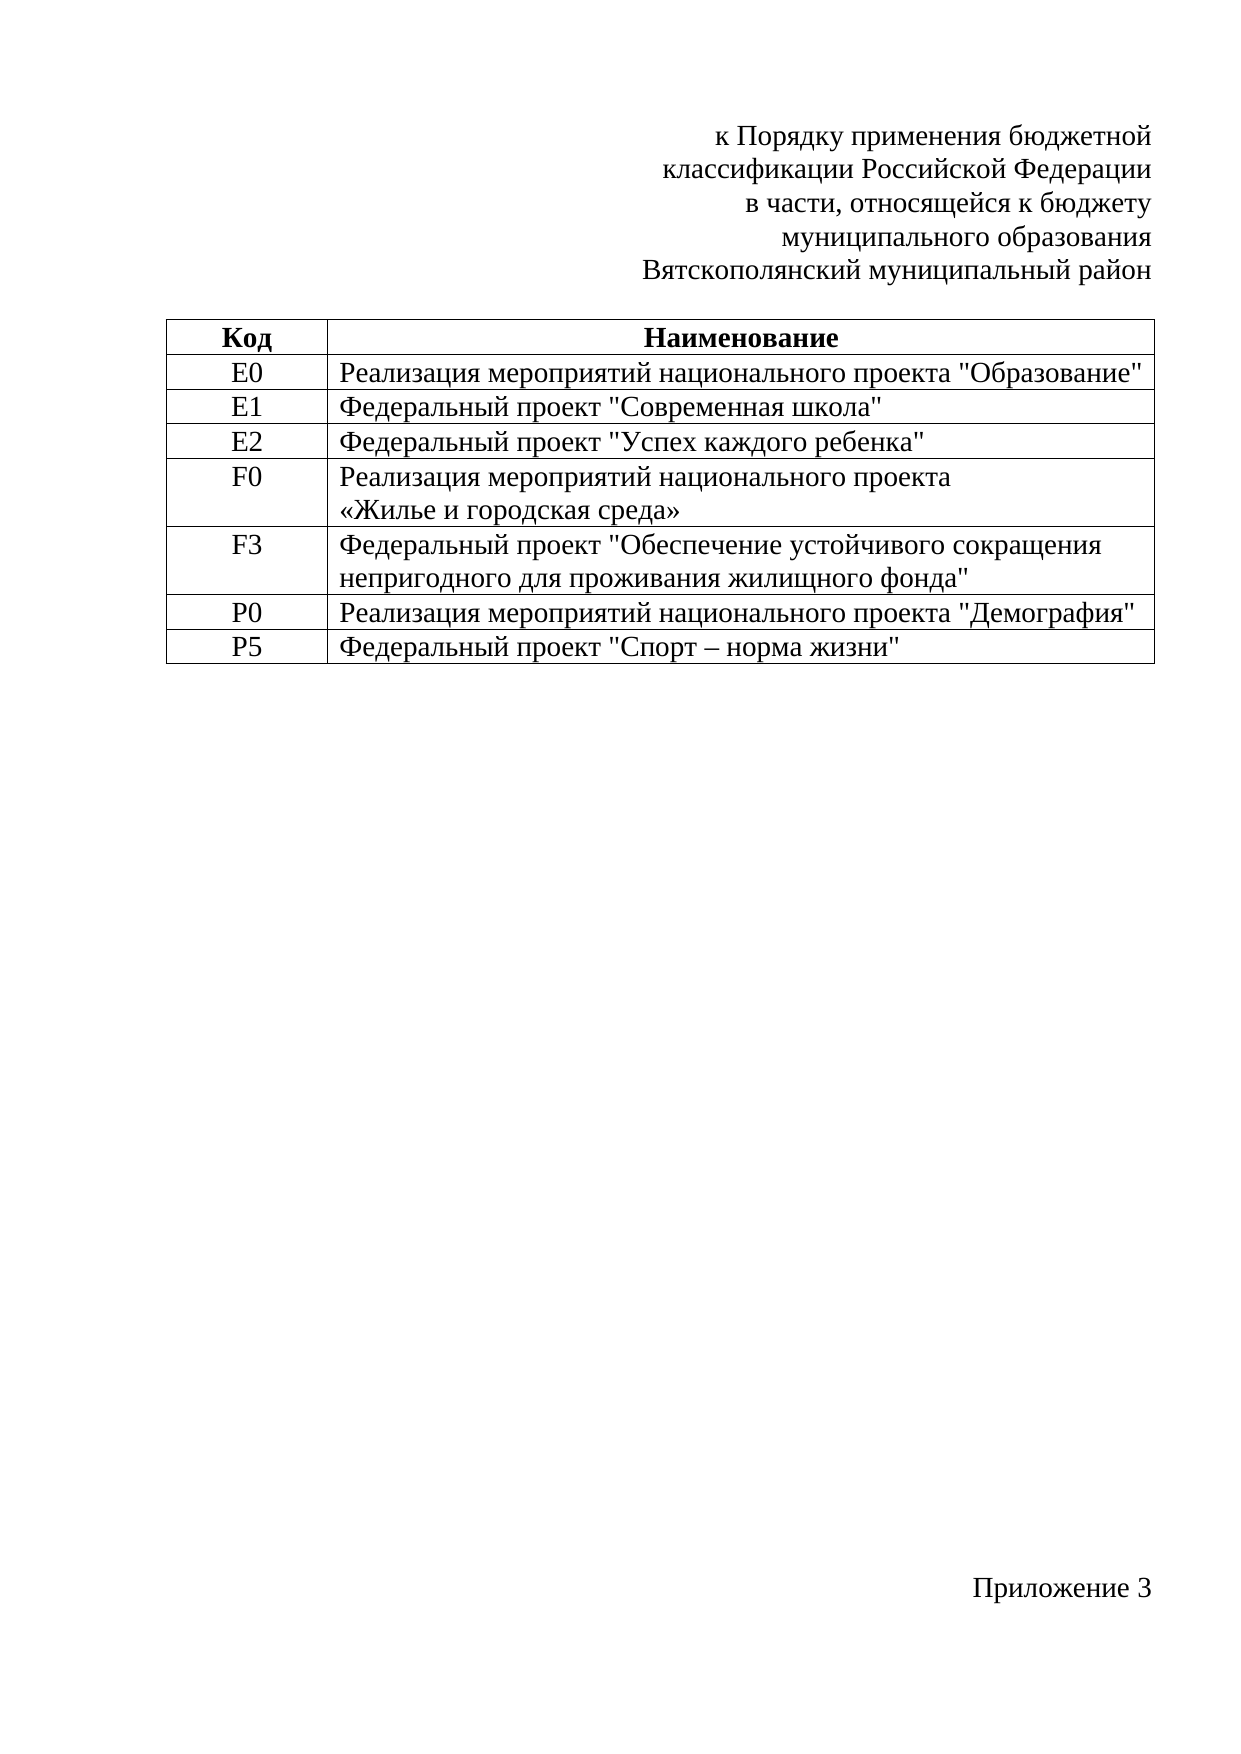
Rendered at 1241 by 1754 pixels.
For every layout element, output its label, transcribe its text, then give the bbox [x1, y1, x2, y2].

table_cell Е0 [167, 355, 327, 388]
table_cell Реализация мероприятий национального проекта "Демография" [328, 595, 1154, 628]
table_cell Федеральный проект "Успех каждого ребенка" [328, 424, 1154, 458]
table_cell E1 [167, 390, 327, 423]
table_header Код [167, 320, 327, 354]
table_cell P0 [167, 595, 327, 628]
table_cell F3 [167, 527, 327, 594]
text Вятскополянский муниципальный район [177, 252, 1152, 286]
text классификации Российской Федерации [177, 152, 1152, 185]
table_header Наименование [328, 320, 1154, 354]
table_cell P5 [167, 630, 327, 663]
table_cell Федеральный проект "Современная школа" [328, 390, 1154, 423]
table_cell F0 [167, 459, 327, 526]
table_cell Реализация мероприятий национального проекта "Образование" [328, 355, 1154, 388]
table_cell E2 [167, 424, 327, 458]
text к Порядку применения бюджетной [177, 118, 1152, 152]
table_cell Федеральный проект "Обеспечение устойчивого сокращения непригодного для проживания жилищного фонда" [328, 527, 1154, 594]
text Приложение 3 [177, 1570, 1152, 1603]
table_cell Федеральный проект "Спорт – норма жизни" [328, 630, 1154, 663]
text муниципального образования [177, 219, 1152, 252]
table_cell Реализация мероприятий национального проекта «Жилье и городская среда» [328, 459, 1154, 526]
text в части, относящейся к бюджету [177, 185, 1152, 219]
